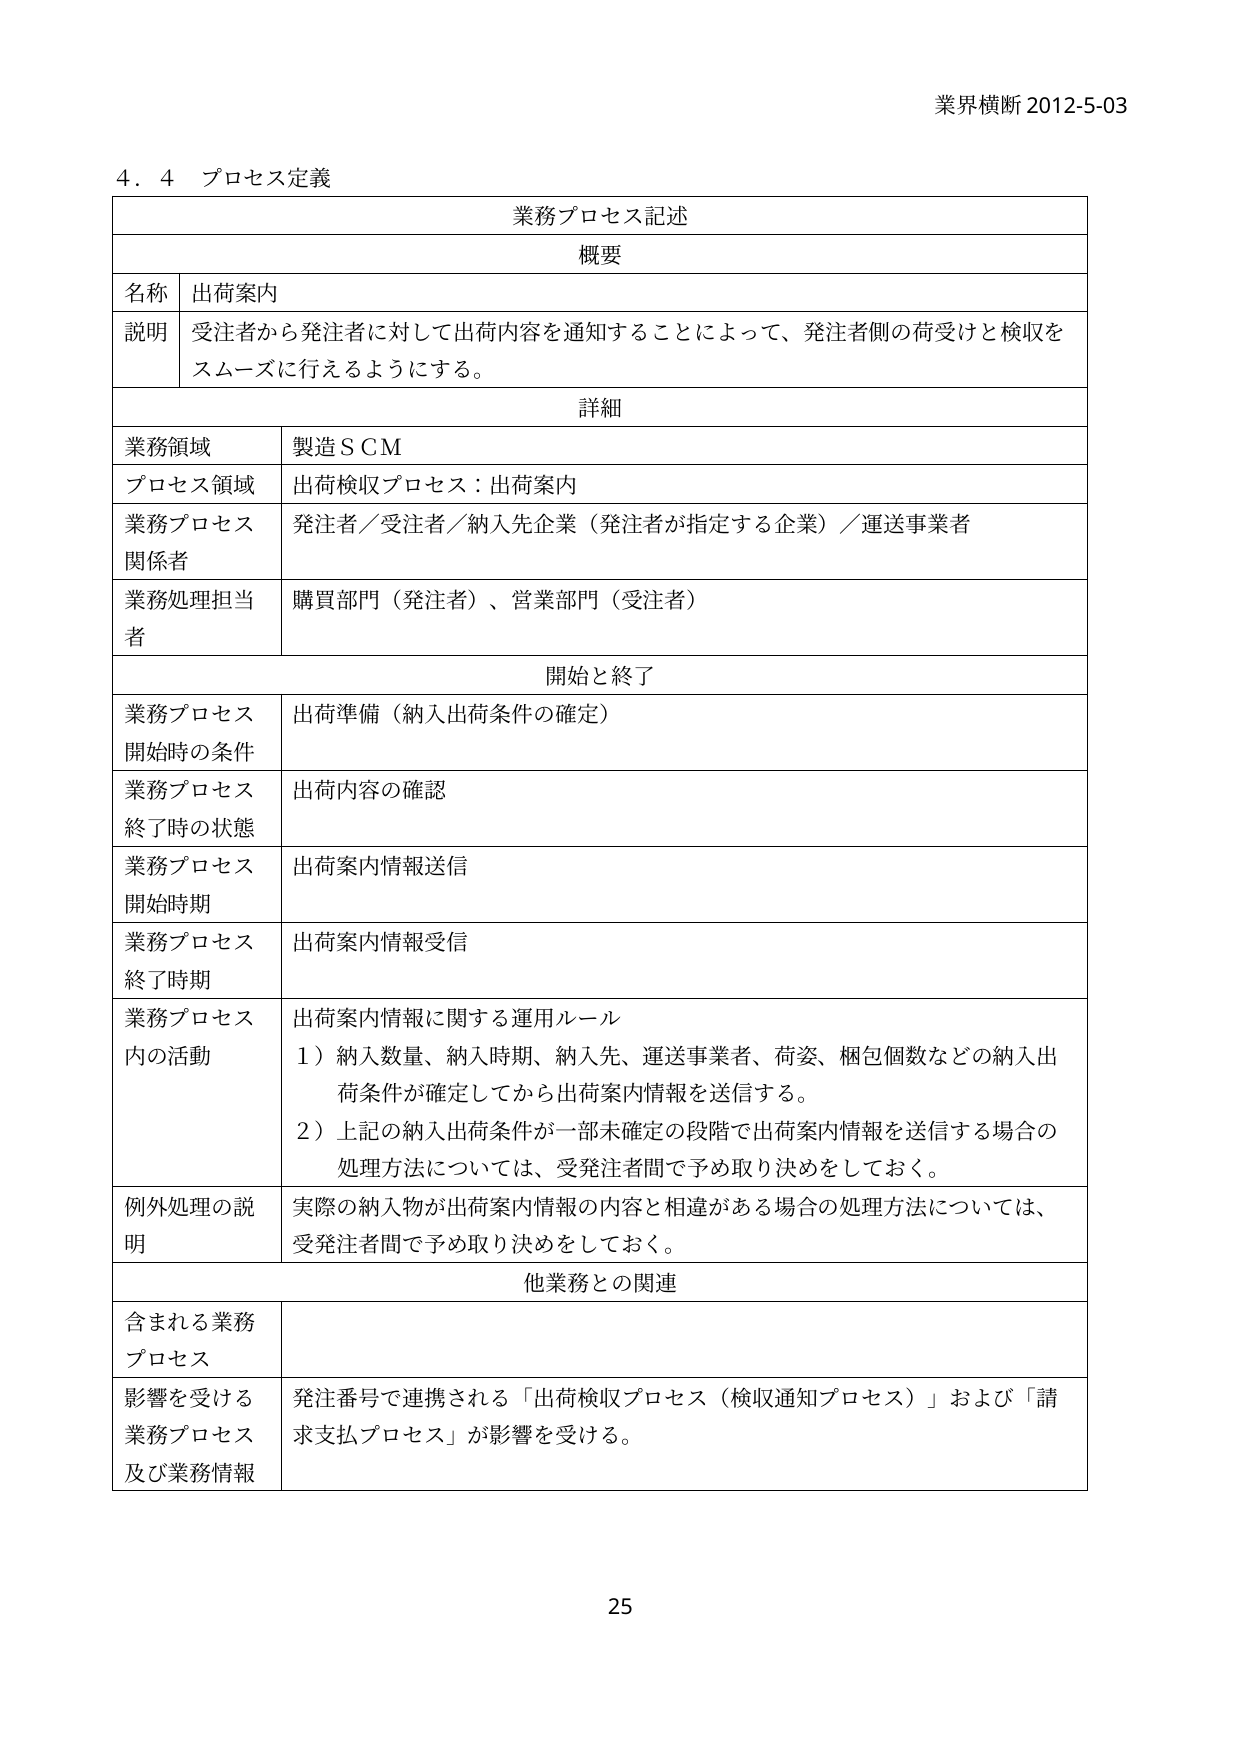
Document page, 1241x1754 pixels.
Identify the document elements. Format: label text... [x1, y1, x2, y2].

table_cell 出荷案内 [180, 274, 1087, 311]
table_cell 概要 [113, 235, 1087, 273]
table_header 業務プロセス記述 [113, 197, 1087, 234]
table_cell 説明 [113, 312, 179, 387]
table_cell 業務領域 [113, 427, 281, 464]
table_cell 購買部門（発注者）、営業部門（受注者） [282, 580, 1087, 655]
table_cell 出荷準備（納入出荷条件の確定） [282, 695, 1087, 769]
table_cell 出荷内容の確認 [282, 771, 1087, 846]
table_cell 出荷案内情報受信 [282, 923, 1087, 998]
table_cell 業務プロセス 内の活動 [113, 999, 281, 1186]
table_cell [282, 1302, 1087, 1377]
table_cell 業務プロセス 終了時の状態 [113, 771, 281, 846]
table_cell 発注者／受注者／納入先企業（発注者が指定する企業）／運送事業者 [282, 504, 1087, 579]
table_cell 業務プロセス 開始時期 [113, 847, 281, 922]
table_cell 業務プロセス 開始時の条件 [113, 695, 281, 769]
table_cell 業務プロセス 関係者 [113, 504, 281, 579]
table_cell 受注者から発注者に対して出荷内容を通知することによって、発注者側の荷受けと検収をスムーズに行えるようにする。 [180, 312, 1087, 387]
table_cell 他業務との関連 [113, 1263, 1087, 1301]
table_cell 業務プロセス 終了時期 [113, 923, 281, 998]
table_cell 含まれる業務 プロセス [113, 1302, 281, 1377]
table_cell 製造ＳＣＭ [282, 427, 1087, 464]
table_cell プロセス領域 [113, 465, 281, 503]
table_cell 詳細 [113, 388, 1087, 426]
table_cell 実際の納入物が出荷案内情報の内容と相違がある場合の処理方法については、受発注者間で予め取り決めをしておく。 [282, 1187, 1087, 1262]
table_cell 業務処理担当者 [113, 580, 281, 655]
table_cell 出荷案内情報送信 [282, 847, 1087, 922]
table_cell 出荷案内情報に関する運用ルール １）納入数量、納入時期、納入先、運送事業者、荷姿、梱包個数などの納入出荷条件が確定してから出荷案内情報を送信する。 ２）上記の納入出荷条件が一部未確定の段階で出荷案内情報を送信する場合の処理方法については、受発注者間で予め取り決めをしておく。 [282, 999, 1087, 1186]
table_cell 影響を受ける 業務プロセス 及び業務情報 [113, 1378, 281, 1490]
table_cell 開始と終了 [113, 656, 1087, 693]
table_cell 名称 [113, 274, 179, 311]
table_cell 発注番号で連携される「出荷検収プロセス（検収通知プロセス）」および「請求支払プロセス」が影響を受ける。 [282, 1378, 1087, 1490]
table_cell 例外処理の説明 [113, 1187, 281, 1262]
table_cell 出荷検収プロセス：出荷案内 [282, 465, 1087, 503]
text ４．４ プロセス定義 [112, 158, 1128, 196]
